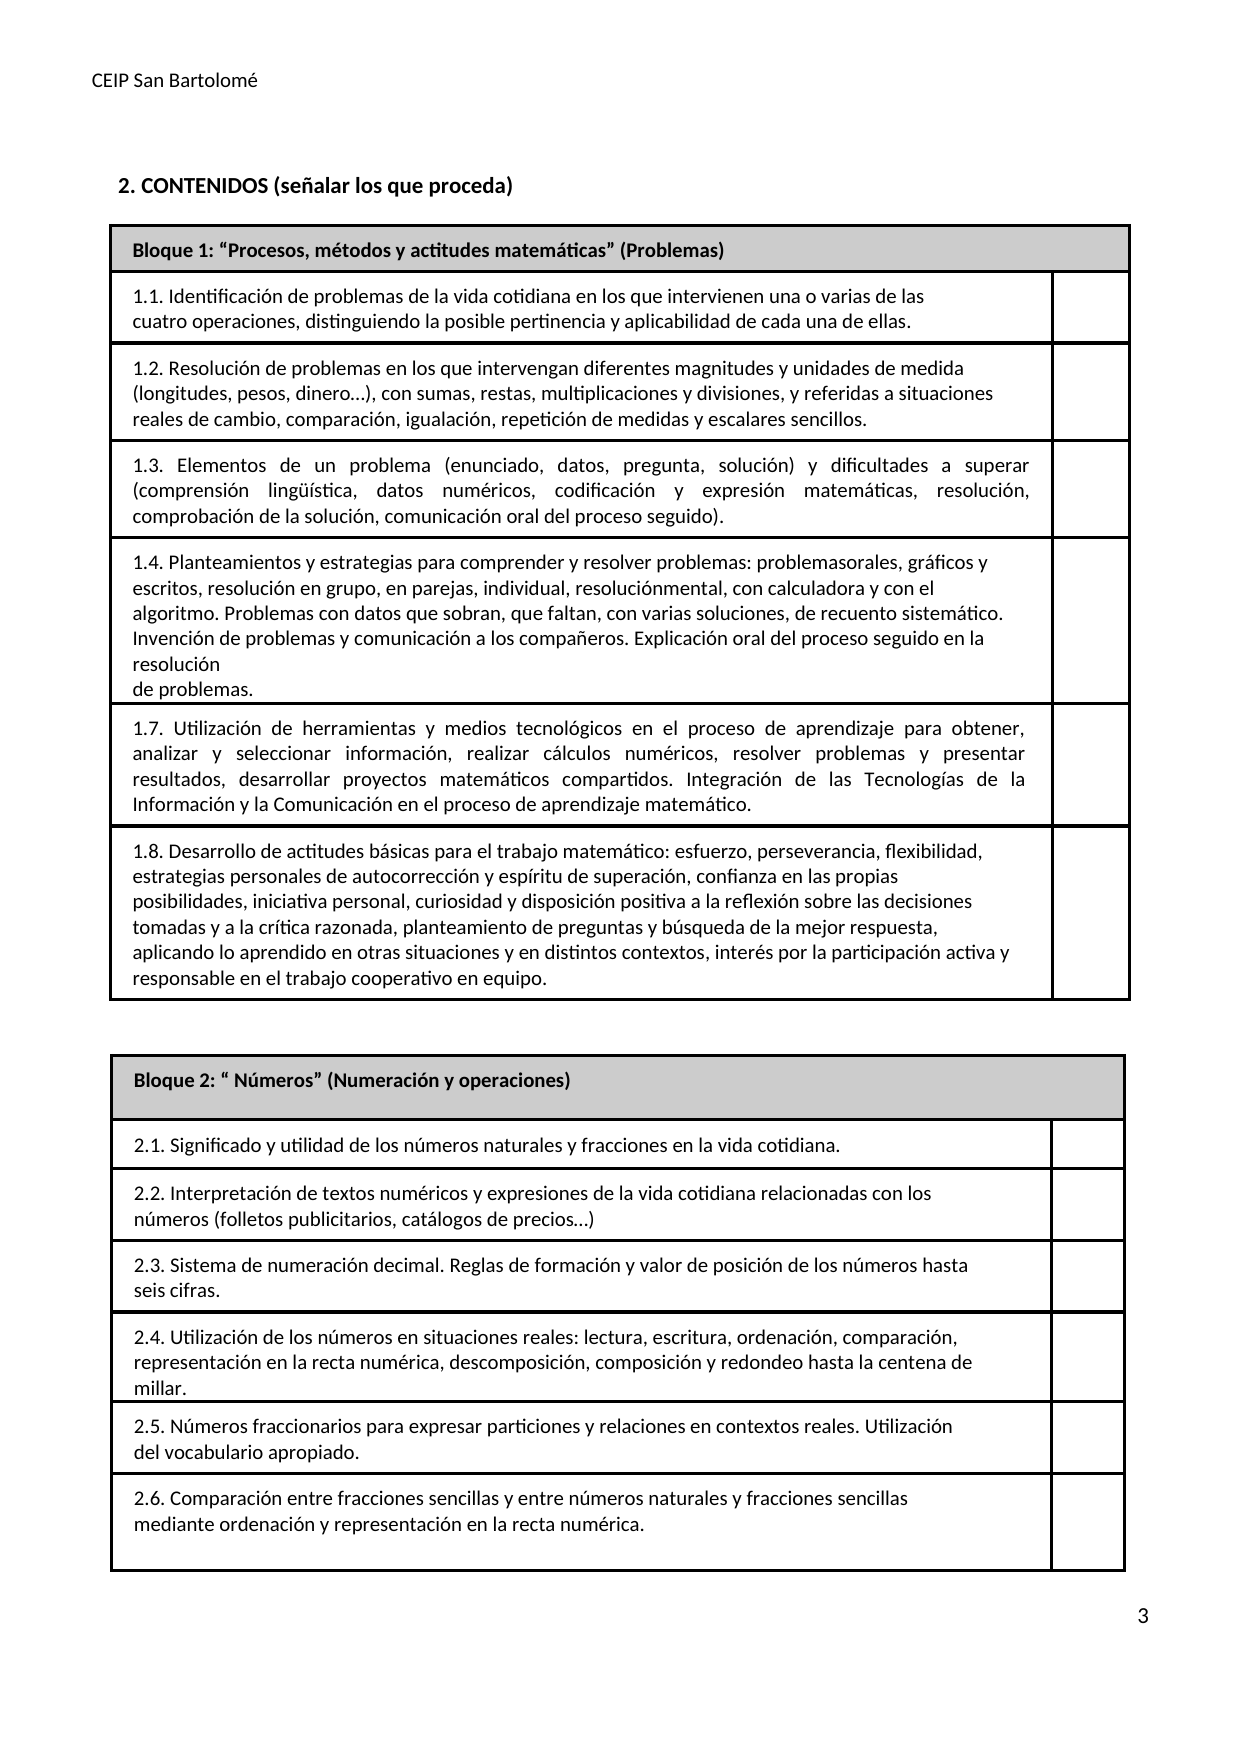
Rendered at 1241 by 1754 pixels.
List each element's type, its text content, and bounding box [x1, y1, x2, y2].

table_cell [1054, 345, 1128, 438]
table_cell [1054, 705, 1128, 824]
table_cell 1.2. Resolución de problemas en los que intervengan diferentes magnitudes y unidades de medida (longitudes, pesos, dinero…), con sumas, restas, multiplicaciones y divisiones, y referidas a situaciones reales de cambio, comparación, igualación, repetición de medidas y escalares sencillos. [112, 345, 1051, 438]
table_cell [1054, 539, 1128, 702]
table_cell [1053, 1314, 1123, 1400]
table_header Bloque 1: “Procesos, métodos y actitudes matemáticas” (Problemas) [112, 227, 1128, 270]
table_cell 2.4. Utilización de los números en situaciones reales: lectura, escritura, ordenación, comparación, representación en la recta numérica, descomposición, composición y redondeo hasta la centena de millar. [113, 1314, 1050, 1400]
table_cell [1053, 1403, 1123, 1472]
table_cell [1054, 273, 1128, 341]
table_cell [1054, 442, 1128, 536]
table_cell 1.8. Desarrollo de actitudes básicas para el trabajo matemático: esfuerzo, perseverancia, flexibilidad, estrategias personales de autocorrección y espíritu de superación, confianza en las propias posibilidades, iniciativa personal, curiosidad y disposición positiva a la reflexión sobre las decisiones tomadas y a la crítica razonada, planteamiento de preguntas y búsqueda de la mejor respuesta, aplicando lo aprendido en otras situaciones y en distintos contextos, interés por la participación activa y responsable en el trabajo cooperativo en equipo. [112, 828, 1051, 998]
table_cell 1.1. Identificación de problemas de la vida cotidiana en los que intervienen una o varias de las cuatro operaciones, distinguiendo la posible pertinencia y aplicabilidad de cada una de ellas. [112, 273, 1051, 341]
table_header Bloque 2: “ Números” (Numeración y operaciones) [113, 1057, 1123, 1118]
table_cell 2.5. Números fraccionarios para expresar particiones y relaciones en contextos reales. Utilización del vocabulario apropiado. [113, 1403, 1050, 1472]
table_cell 2.1. Significado y utilidad de los números naturales y fracciones en la vida cotidiana. [113, 1121, 1050, 1167]
table_cell 1.4. Planteamientos y estrategias para comprender y resolver problemas: problemasorales, gráficos y escritos, resolución en grupo, en parejas, individual, resoluciónmental, con calculadora y con el algoritmo. Problemas con datos que sobran, que faltan, con varias soluciones, de recuento sistemático. Invención de problemas y comunicación a los compañeros. Explicación oral del proceso seguido en la resolución de problemas. [112, 539, 1051, 702]
table_cell [1053, 1242, 1123, 1310]
table_cell [1054, 828, 1128, 998]
table_cell 2.3. Sistema de numeración decimal. Reglas de formación y valor de posición de los números hasta seis cifras. [113, 1242, 1050, 1310]
table_cell 1.7. Utilización de herramientas y medios tecnológicos en el proceso de aprendizaje para obtener, analizar y seleccionar información, realizar cálculos numéricos, resolver problemas y presentar resultados, desarrollar proyectos matemáticos compartidos. Integración de las Tecnologías de la Información y la Comunicación en el proceso de aprendizaje matemático. [112, 705, 1051, 824]
table_cell [1053, 1475, 1123, 1569]
table_cell 1.3. Elementos de un problema (enunciado, datos, pregunta, solución) y dificultades a superar (comprensión lingüística, datos numéricos, codificación y expresión matemáticas, resolución, comprobación de la solución, comunicación oral del proceso seguido). [112, 442, 1051, 536]
list CONTENIDOS (señalar los que proceda) [118, 171, 1148, 199]
table_cell 2.2. Interpretación de textos numéricos y expresiones de la vida cotidiana relacionadas con los números (folletos publicitarios, catálogos de precios…) [113, 1170, 1050, 1239]
table_cell [1053, 1121, 1123, 1167]
table_cell 2.6. Comparación entre fracciones sencillas y entre números naturales y fracciones sencillas mediante ordenación y representación en la recta numérica. [113, 1475, 1050, 1569]
table_cell [1053, 1170, 1123, 1239]
